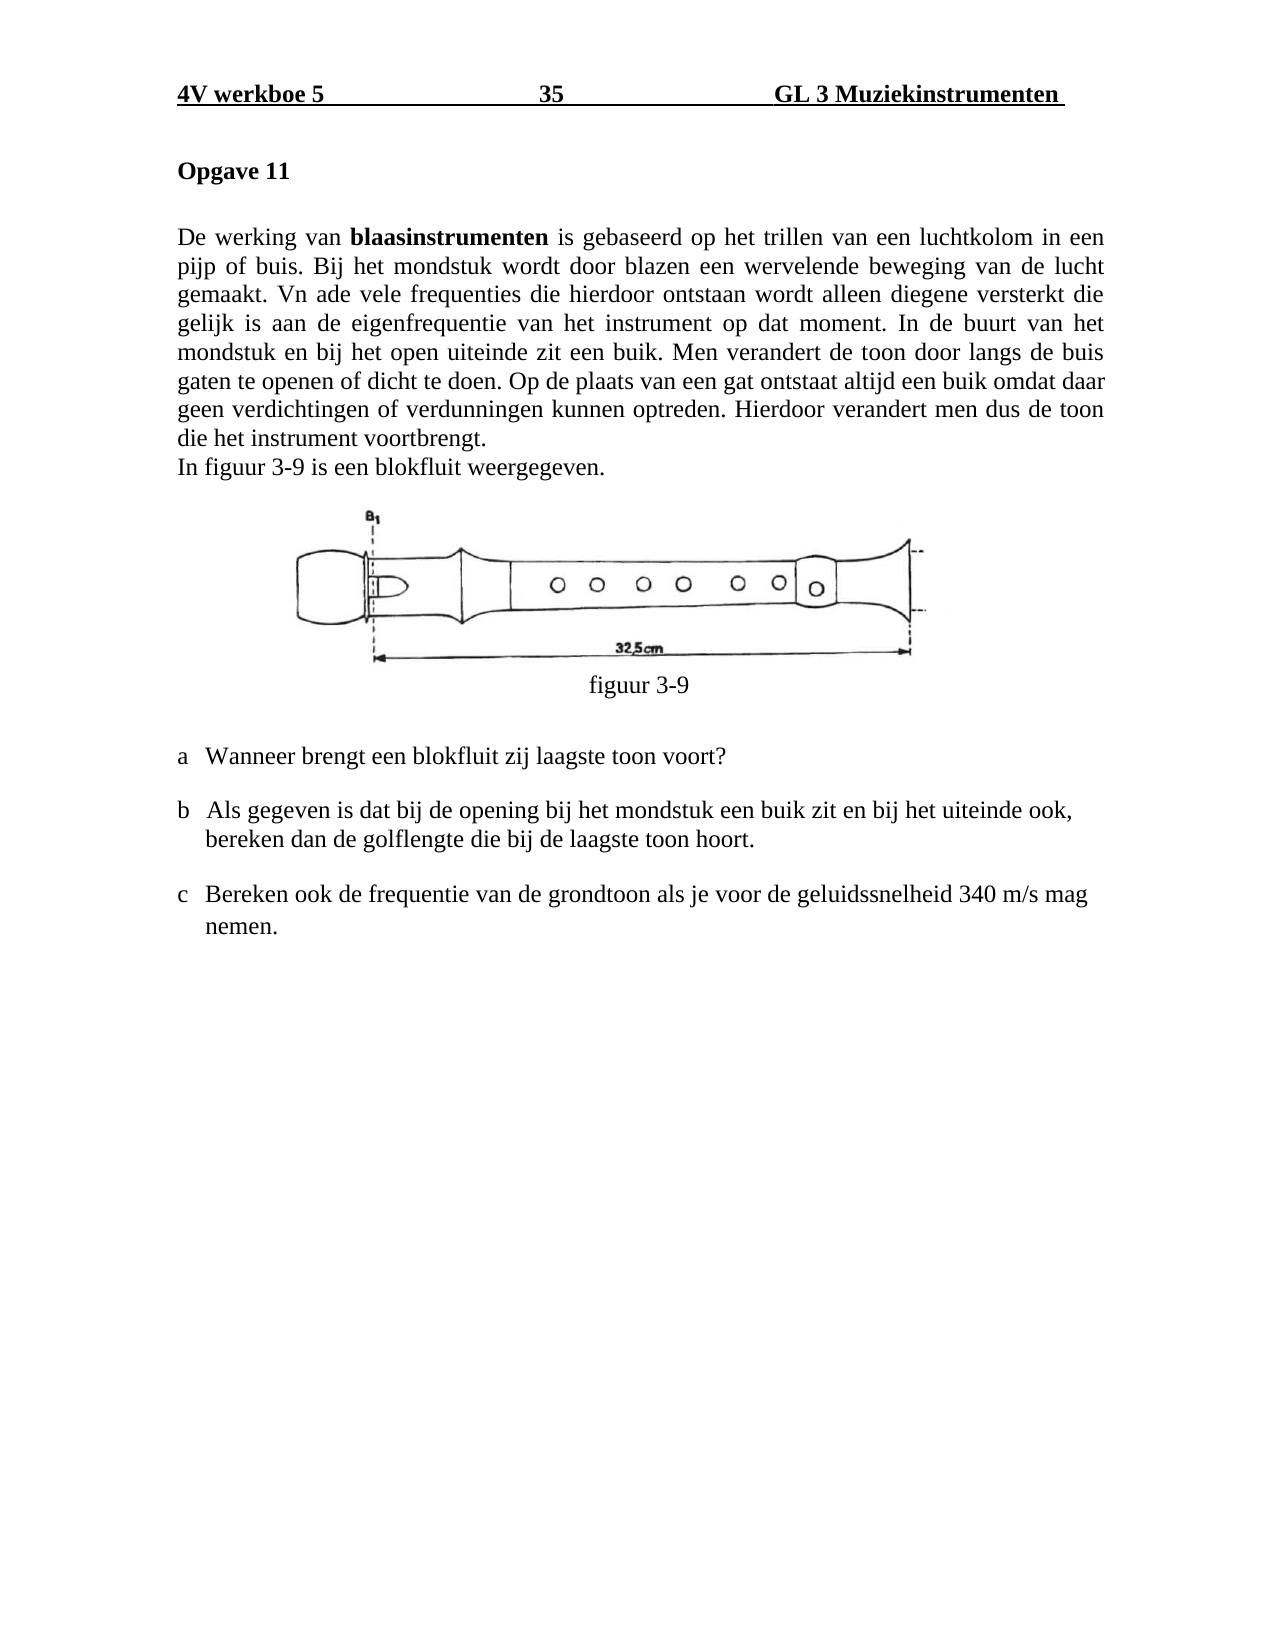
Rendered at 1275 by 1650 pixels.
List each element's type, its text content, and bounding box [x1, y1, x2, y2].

text nemen. [205, 911, 1161, 940]
text Opgave 11 [177, 156, 1134, 184]
text De werking van blaasinstrumenten is gebaseerd op het trillen van een luchtkolom in een pijp of buis. Bij het mondstuk wordt door blazen een wervelende beweging van de lucht gemaakt. Vn ade vele frequenties die hierdoor ontstaan wordt alleen diegene versterkt die gelijk is aan de eigenfrequentie van het instrument op dat moment. In de buurt van het mondstuk en bij het open uiteinde zit een buik. Men verandert de toon door langs de buis gaten te openen of dicht te doen. Op de plaats van een gat ontstaat altijd een buik omdat daar geen verdichtingen of verdunningen kunnen optreden. Hierdoor verandert men dus de toon die het instrument voortbrengt. [177, 222, 1105, 452]
text b Als gegeven is dat bij de opening bij het mondstuk een buik zit en bij het uiteinde ook, bereken dan de golflengte die bij de laagste toon hoort. [177, 794, 1134, 853]
text a Wanneer brengt een blokfluit zij laagste toon voort? [177, 741, 1134, 769]
text c Bereken ook de frequentie van de grondtoon als je voor de geluidssnelheid 340 m/s mag [177, 878, 1161, 908]
text In figuur 3-9 is een blokfluit weergegeven. [177, 452, 1106, 481]
text figuur 3-9 [588, 670, 1134, 699]
picture [271, 506, 959, 671]
